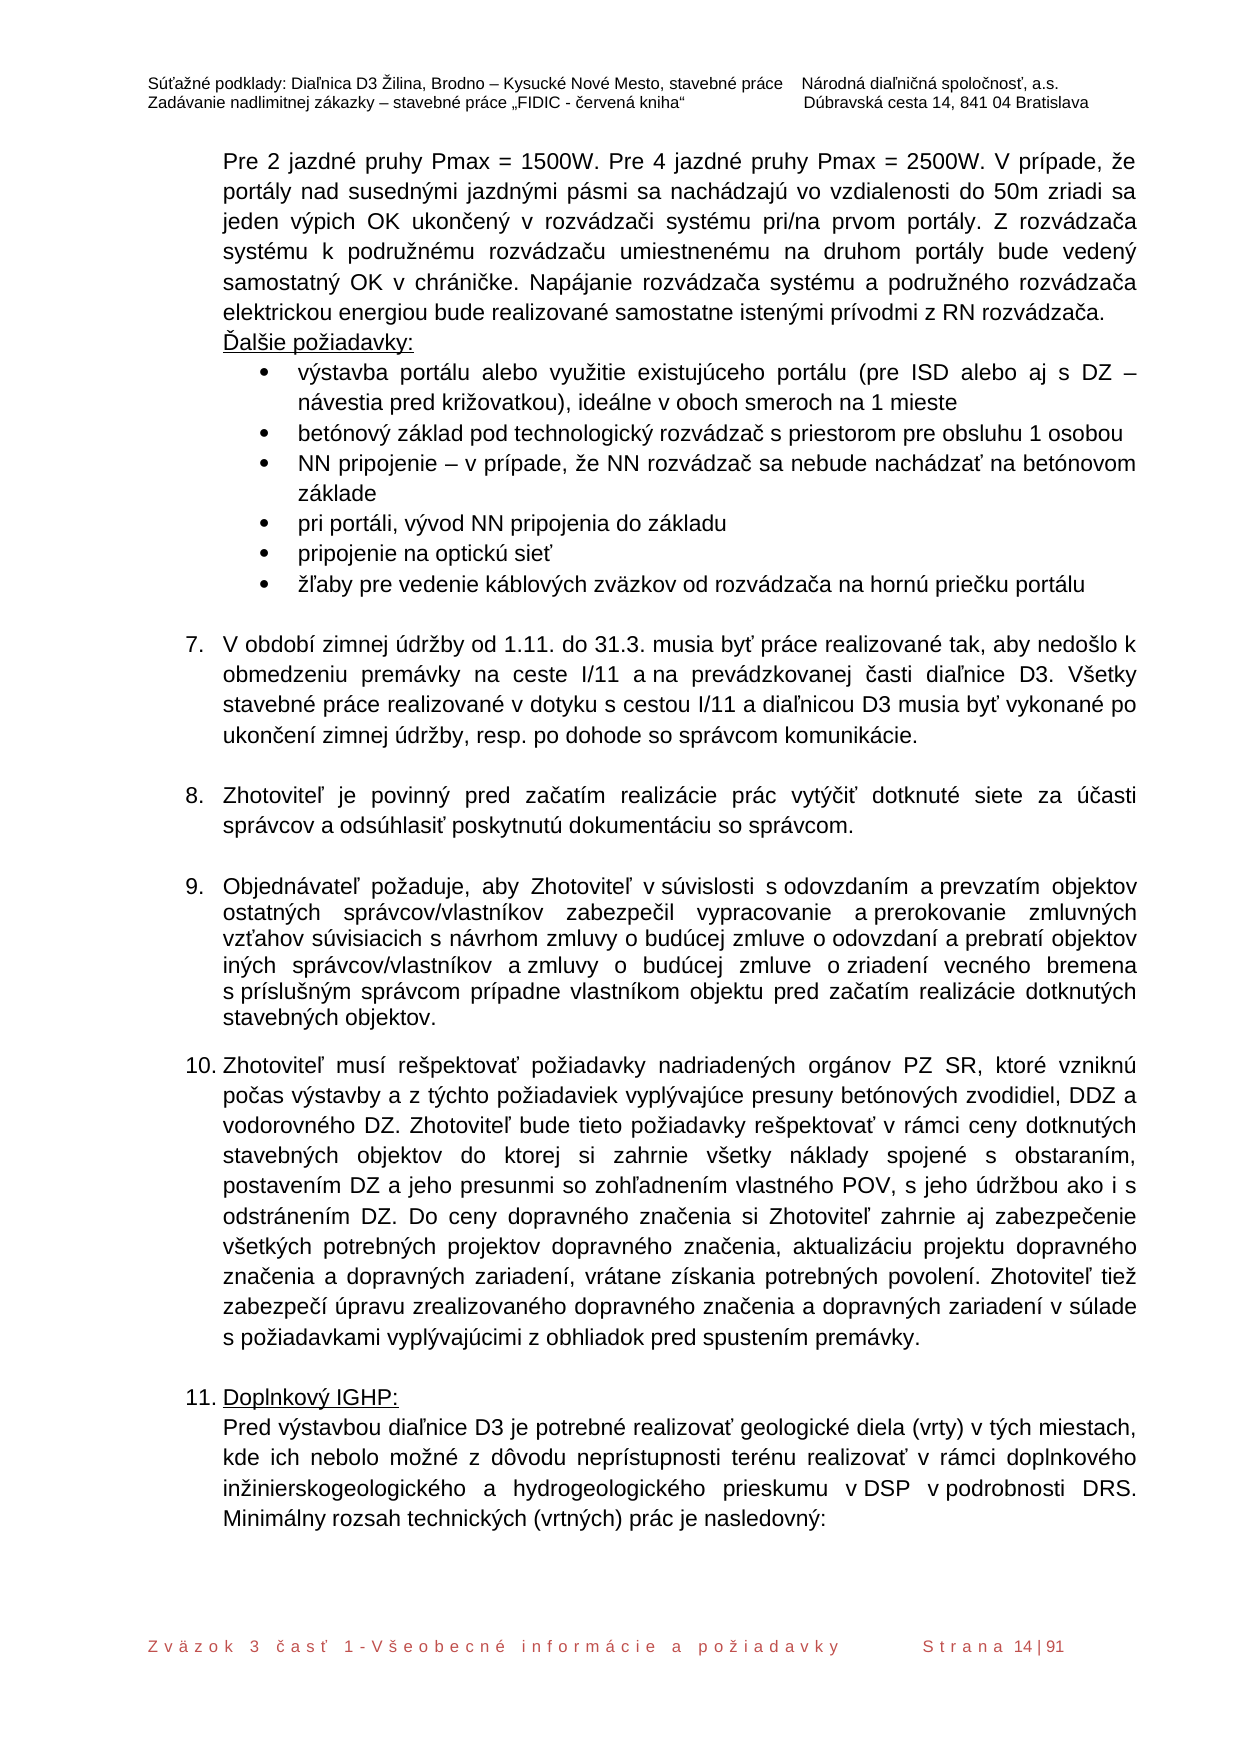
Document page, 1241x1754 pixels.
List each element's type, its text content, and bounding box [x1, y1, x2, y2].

list Objednávateľ požaduje, aby Zhotoviteľ v súvislosti s odovzdaním a prevzatím objektov ostatných správcov/vlastníkov zabezpečil vypracovanie a prerokovanie zmluvných vzťahov súvisiacich s návrhom zmluvy o budúcej zmluve o odovzdaní a prebratí objektov iných správcov/vlastníkov a zmluvy o budúcej zmluve o zriadení vecného bremena s príslušným správcom prípadne vlastníkom objektu pred začatím realizácie dotknutých stavebných objektov. [185, 873, 1137, 1031]
list žľaby pre vedenie káblových zväzkov od rozvádzača na hornú priečku portálu [260, 571, 1137, 597]
list NN pripojenie – v prípade, že NN rozvádzač sa nebude nachádzať na betónovom základe [260, 450, 1137, 506]
list Ďalšie požiadavky: [223, 329, 1137, 355]
list betónový základ pod technologický rozvádzač s priestorom pre obsluhu 1 osobou [260, 419, 1137, 446]
list Doplnkový IGHP: [185, 1384, 1137, 1410]
list Pred výstavbou diaľnice D3 je potrebné realizovať geologické diela (vrty) v tých miestach, kde ich nebolo možné z dôvodu neprístupnosti terénu realizovať v rámci doplnkového inžinierskogeologického a hydrogeologického prieskumu v DSP v podrobnosti DRS. Minimálny rozsah technických (vrtných) prác je nasledovný: [223, 1414, 1137, 1531]
list Zhotoviteľ je povinný pred začatím realizácie prác vytýčiť dotknuté siete za účasti správcov a odsúhlasiť poskytnutú dokumentáciu so správcom. [185, 782, 1137, 838]
list V období zimnej údržby od 1.11. do 31.3. musia byť práce realizované tak, aby nedošlo k obmedzeniu premávky na ceste I/11 a na prevádzkovanej časti diaľnice D3. Všetky stavebné práce realizované v dotyku s cestou I/11 a diaľnicou D3 musia byť vykonané po ukončení zimnej údržby, resp. po dohode so správcom komunikácie. [185, 631, 1137, 748]
list výstavba portálu alebo využitie existujúceho portálu (pre ISD alebo aj s DZ – návestia pred križovatkou), ideálne v oboch smeroch na 1 mieste [260, 359, 1137, 416]
list pripojenie na optickú sieť [260, 540, 1137, 567]
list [223, 148, 1137, 325]
list pri portáli, vývod NN pripojenia do základu [260, 510, 1137, 536]
list Zhotoviteľ musí rešpektovať požiadavky nadriadených orgánov PZ SR, ktoré vzniknú počas výstavby a z týchto požiadaviek vyplývajúce presuny betónových zvodidiel, DDZ a vodorovného DZ. Zhotoviteľ bude tieto požiadavky rešpektovať v rámci ceny dotknutých stavebných objektov do ktorej si zahrnie všetky náklady spojené s obstaraním, postavením DZ a jeho presunmi so zohľadnením vlastného POV, s jeho údržbou ako i s odstránením DZ. Do ceny dopravného značenia si Zhotoviteľ zahrnie aj zabezpečenie všetkých potrebných projektov dopravného značenia, aktualizáciu projektu dopravného značenia a dopravných zariadení, vrátane získania potrebných povolení. Zhotoviteľ tiež zabezpečí úpravu zrealizovaného dopravného značenia a dopravných zariadení v súlade s požiadavkami vyplývajúcimi z obhliadok pred spustením premávky. [185, 1052, 1137, 1350]
